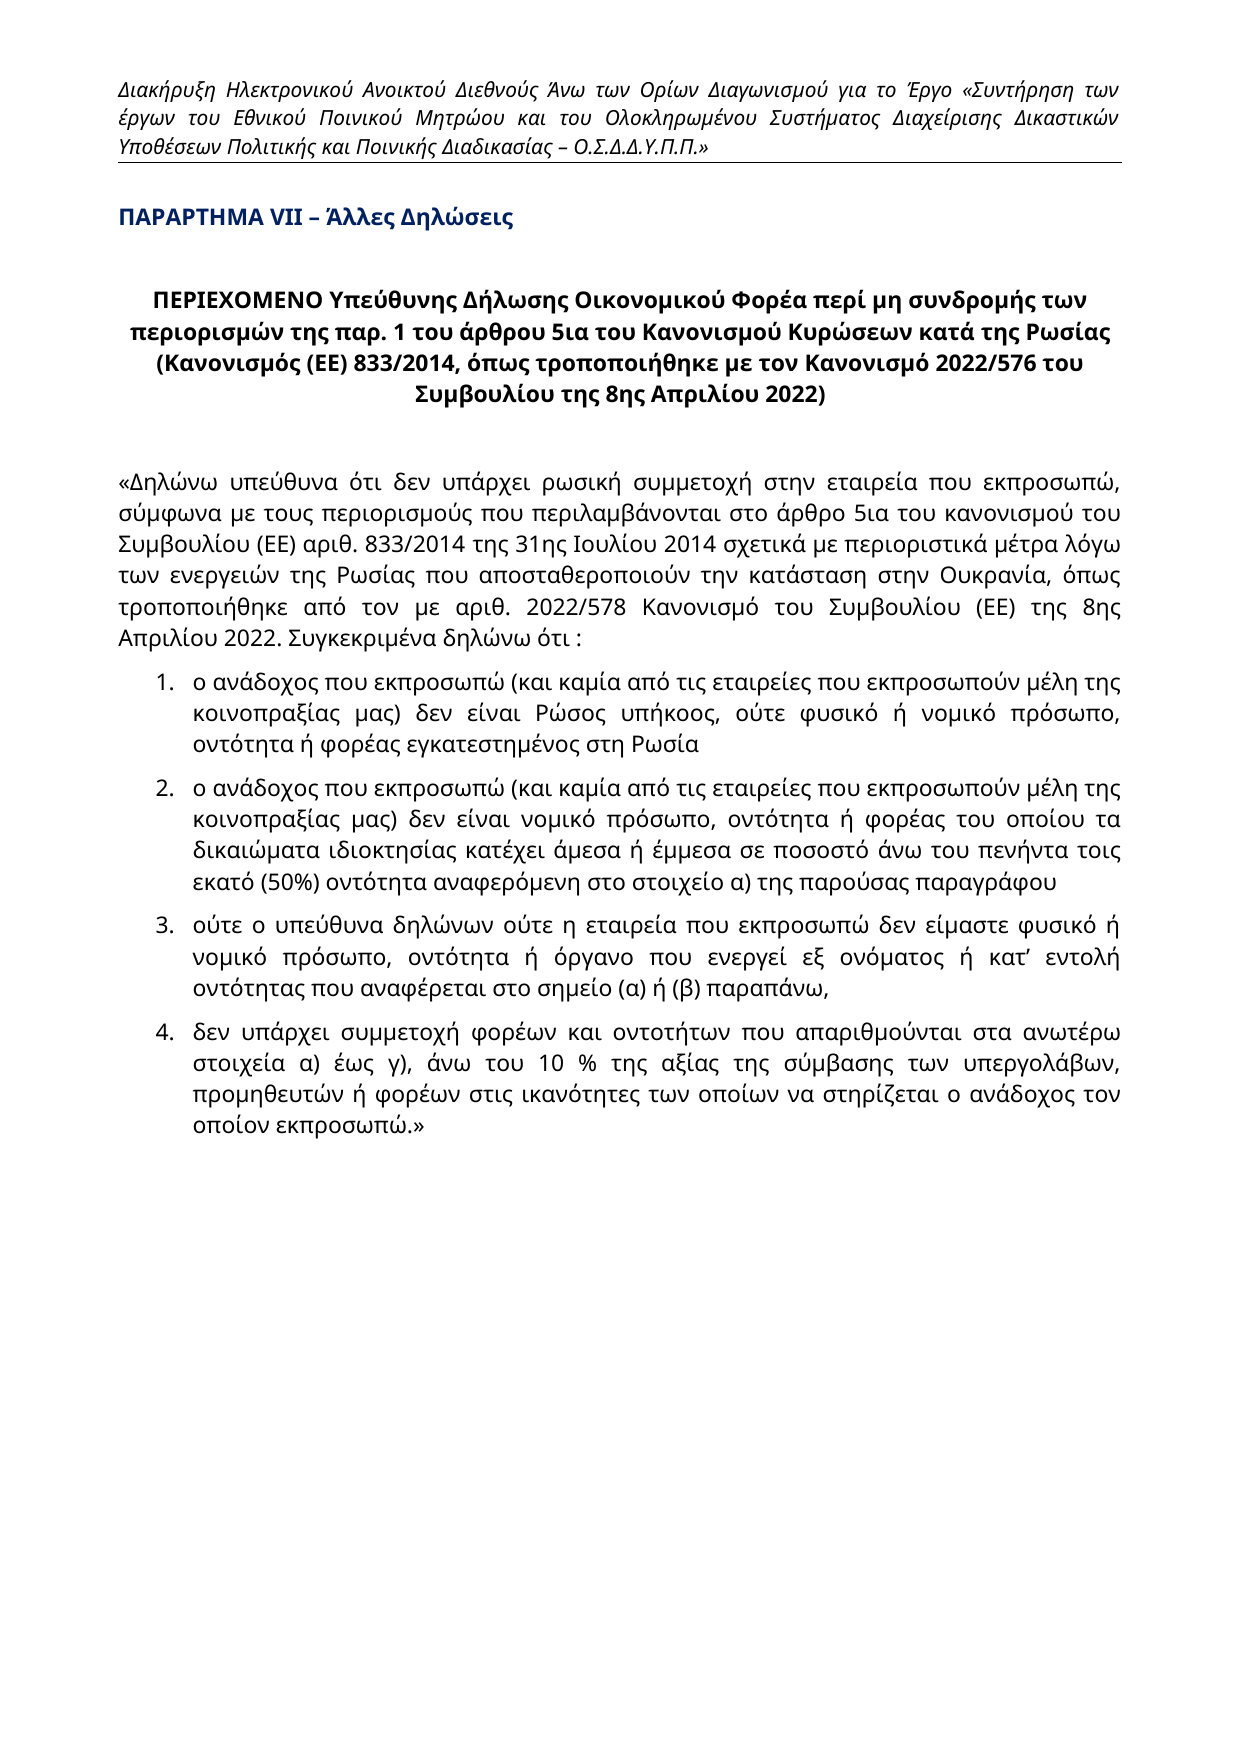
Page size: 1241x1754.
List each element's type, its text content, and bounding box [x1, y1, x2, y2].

list ο ανάδοχος που εκπροσωπώ (και καμία από τις εταιρείες που εκπροσωπούν μέλη της κοινοπραξίας μας) δεν είναι Ρώσος υπήκοος, ούτε φυσικό ή νομικό πρόσωπο, οντότητα ή φορέας εγκατεστημένος στη Ρωσία [155, 666, 1122, 759]
subtitle ΠΑΡΑΡΤΗΜΑ VIΙ – Άλλες Δηλώσεις [118, 201, 1122, 232]
list δεν υπάρχει συμμετοχή φορέων και οντοτήτων που απαριθμούνται στα ανωτέρω στοιχεία α) έως γ), άνω του 10 % της αξίας της σύμβασης των υπεργολάβων, προμηθευτών ή φορέων στις ικανότητες των οποίων να στηρίζεται ο ανάδοχος τον οποίον εκπροσωπώ.» [155, 1016, 1122, 1141]
list ούτε ο υπεύθυνα δηλώνων ούτε η εταιρεία που εκπροσωπώ δεν είμαστε φυσικό ή νομικό πρόσωπο, οντότητα ή όργανο που ενεργεί εξ ονόματος ή κατ’ εντολή οντότητας που αναφέρεται στο σημείο (α) ή (β) παραπάνω, [155, 909, 1122, 1003]
text «Δηλώνω υπεύθυνα ότι δεν υπάρχει ρωσική συμμετοχή στην εταιρεία που εκπροσωπώ, σύμφωνα με τους περιορισμούς που περιλαμβάνονται στο άρθρο 5ια του κανονισμού του Συμβουλίου (ΕΕ) αριθ. 833/2014 της 31ης Ιουλίου 2014 σχετικά με περιοριστικά μέτρα λόγω των ενεργειών της Ρωσίας που αποσταθεροποιούν την κατάσταση στην Ουκρανία, όπως τροποποιήθηκε από τον με αριθ. 2022/578 Κανονισμό του Συμβουλίου (ΕΕ) της 8ης Απριλίου 2022. Συγκεκριμένα δηλώνω ότι : [118, 466, 1122, 653]
list ο ανάδοχος που εκπροσωπώ (και καμία από τις εταιρείες που εκπροσωπούν μέλη της κοινοπραξίας μας) δεν είναι νομικό πρόσωπο, οντότητα ή φορέας του οποίου τα δικαιώματα ιδιοκτησίας κατέχει άμεσα ή έμμεσα σε ποσοστό άνω του πενήντα τοις εκατό (50%) οντότητα αναφερόμενη στο στοιχείο α) της παρούσας παραγράφου [155, 772, 1122, 897]
text ΠΕΡΙΕΧΟΜΕΝΟ Υπεύθυνης Δήλωσης Οικονομικού Φορέα περί μη συνδρομής των περιορισμών της παρ. 1 του άρθρου 5ια του Κανονισμού Κυρώσεων κατά της Ρωσίας (Κανονισμός (ΕΕ) 833/2014, όπως τροποποιήθηκε με τον Κανονισμό 2022/576 του Συμβουλίου της 8ης Απριλίου 2022) [118, 284, 1122, 409]
